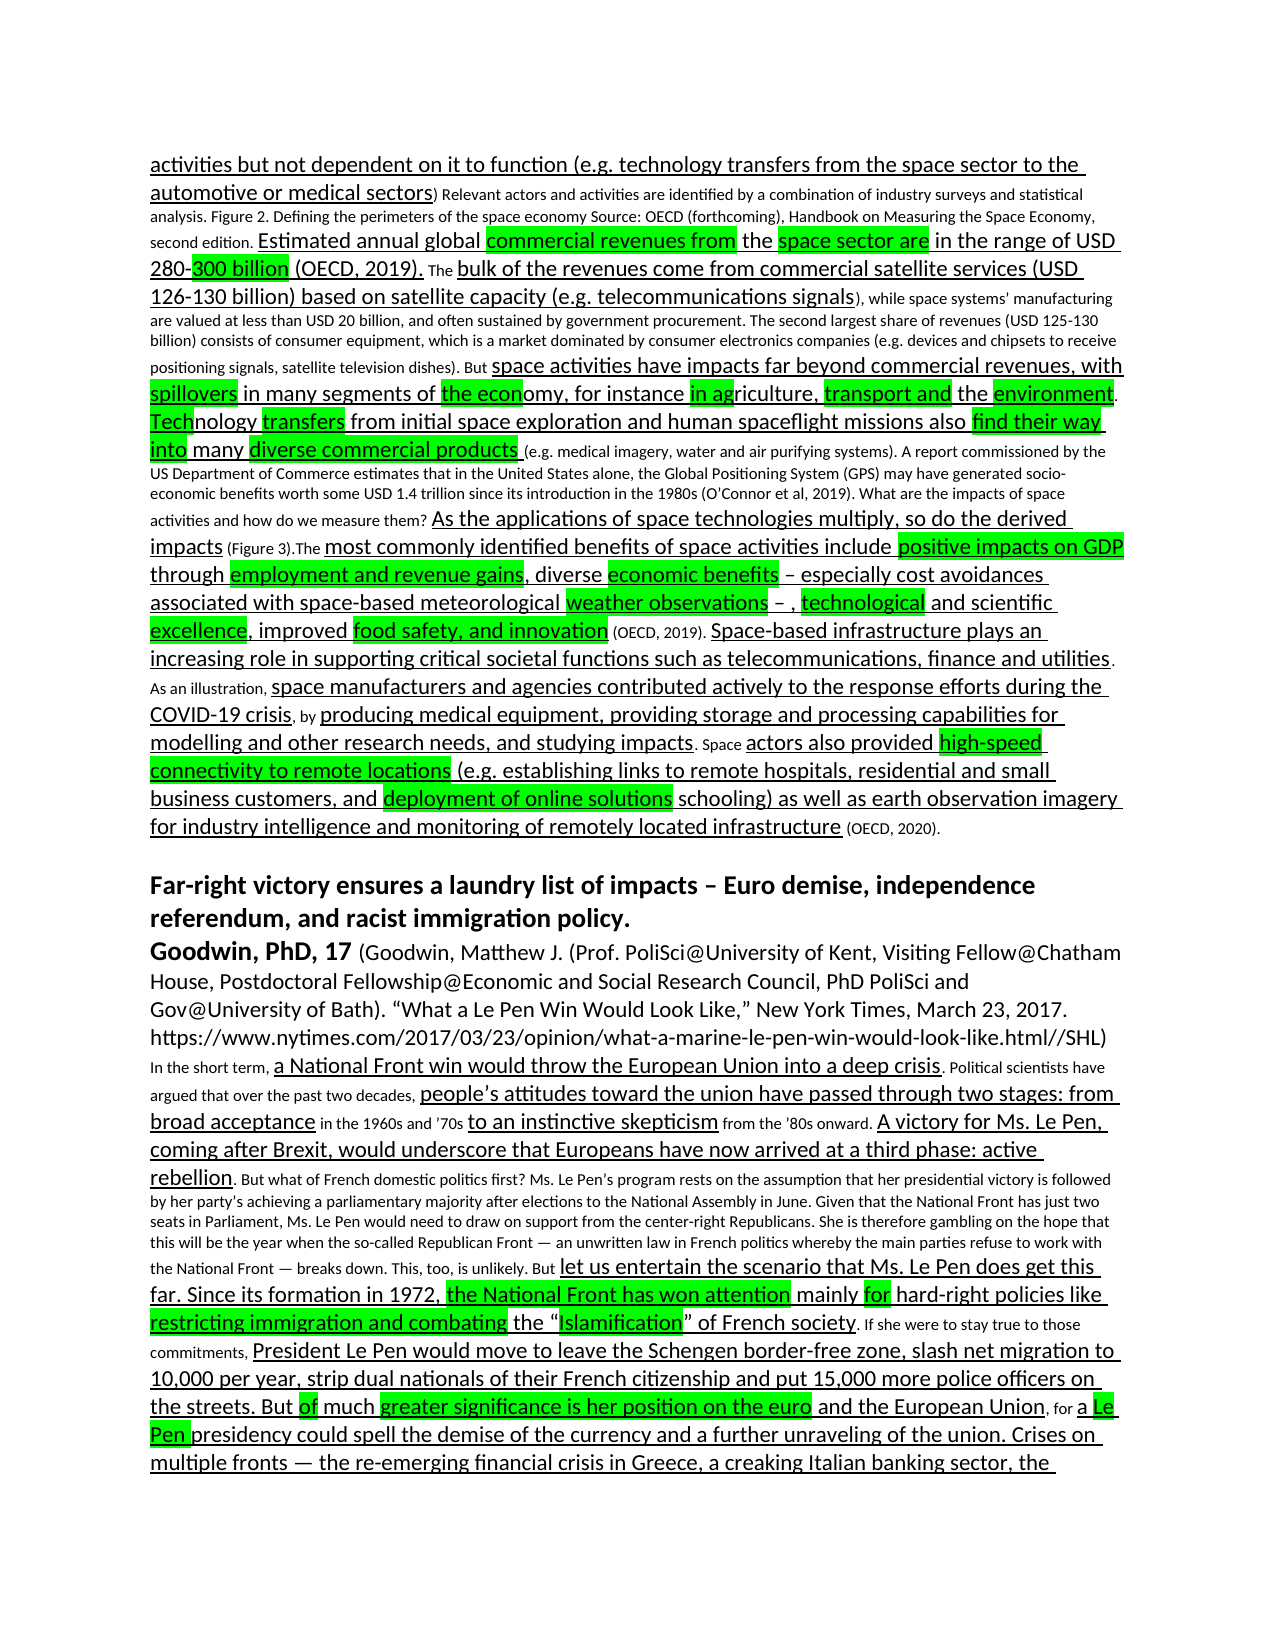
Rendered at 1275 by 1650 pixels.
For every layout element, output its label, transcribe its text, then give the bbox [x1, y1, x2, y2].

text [150, 150, 1125, 840]
text Goodwin, PhD, 17 (Goodwin, Matthew J. (Prof. PoliSci@University of Kent, Visiting Fellow@Chatham House, Postdoctoral Fellowship@Economic and Social Research Council, PhD PoliSci and Gov@University of Bath). “What a Le Pen Win Would Look Like,” New York Times, March 23, 2017. https://www.nytimes.com/2017/03/23/opinion/what-a-marine-le-pen-win-would-look-like.html//SHL) [150, 934, 1125, 1051]
text Far-right victory ensures a laundry list of impacts – Euro demise, independence referendum, and racist immigration policy. [150, 868, 1125, 934]
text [150, 1051, 1125, 1476]
